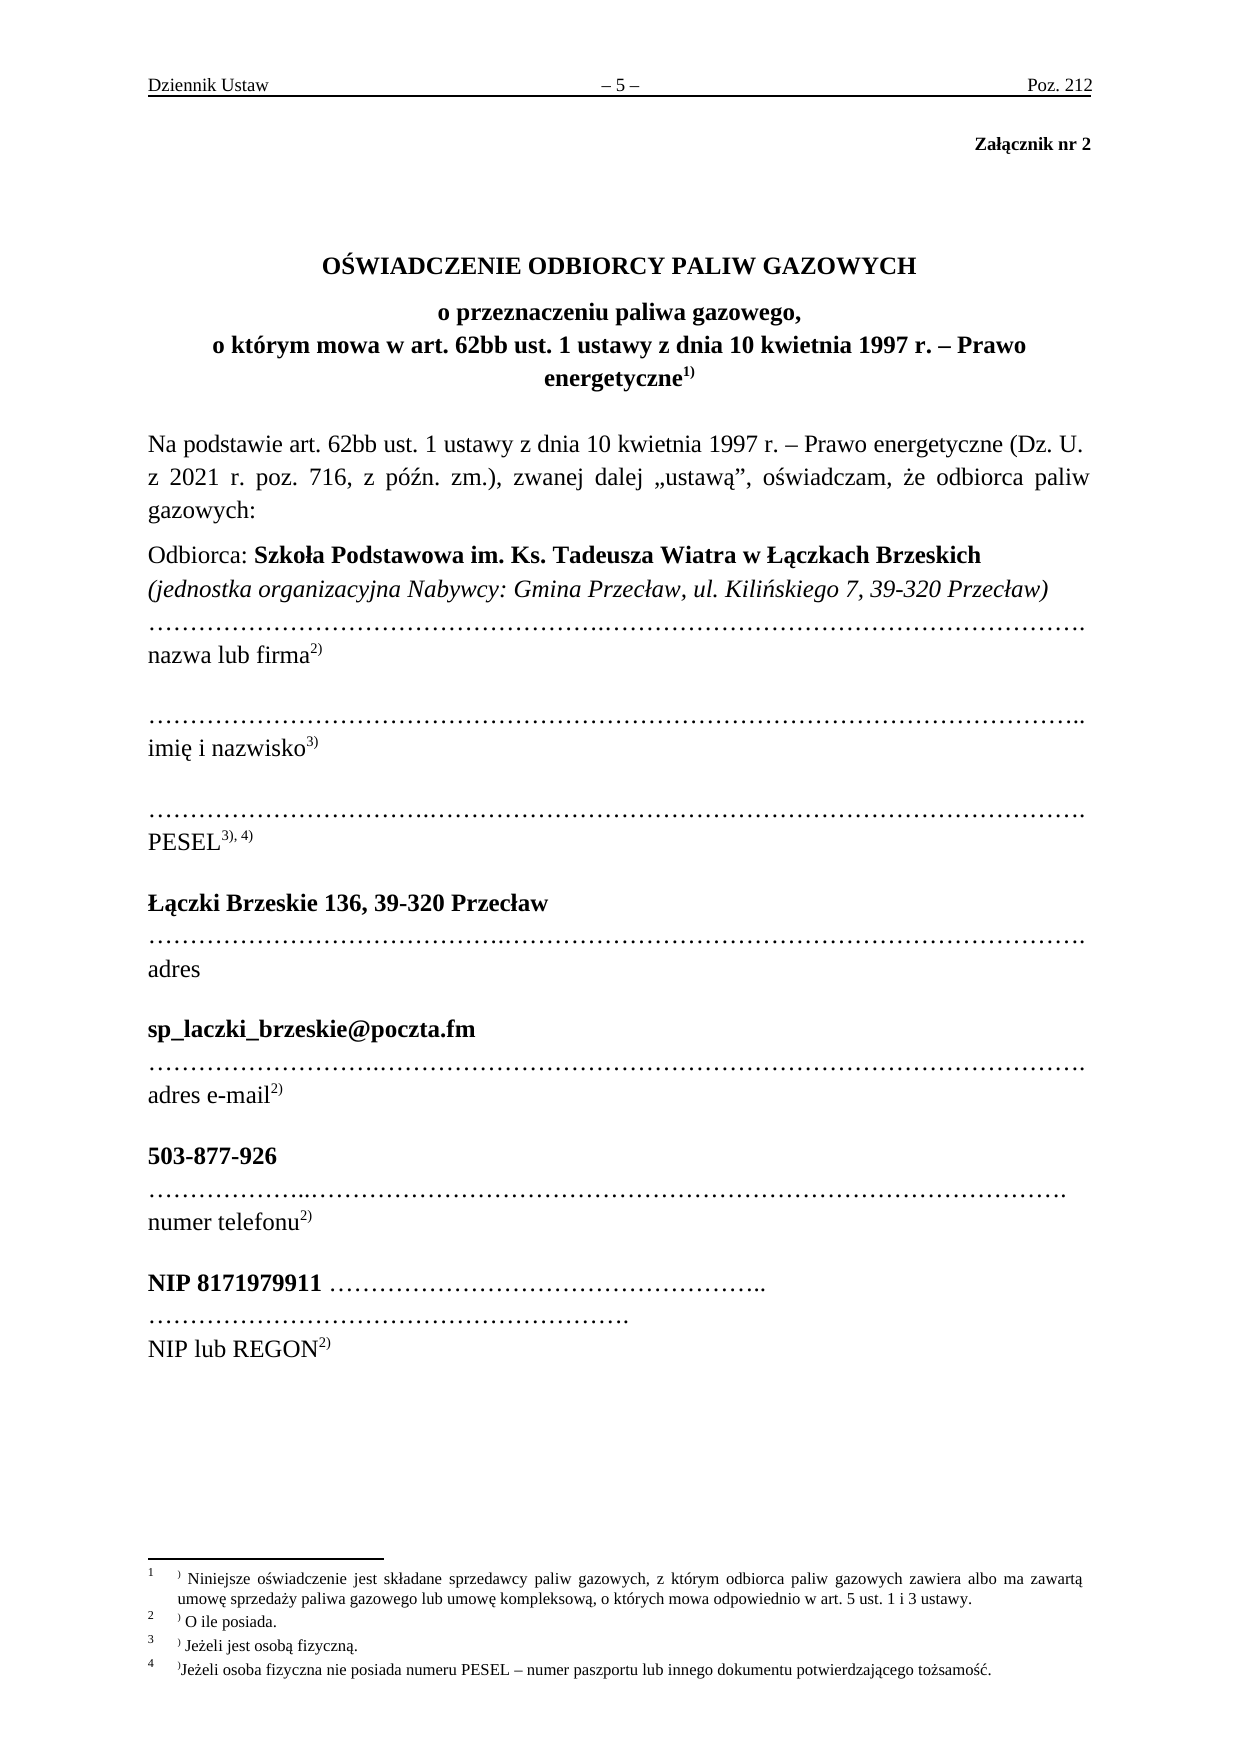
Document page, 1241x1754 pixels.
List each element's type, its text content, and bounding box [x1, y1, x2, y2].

text …………………………….……………………………………………………………………. [148, 794, 1091, 823]
text o którym mowa w art. 62bb ust. 1 ustawy z dnia 10 kwietnia 1997 r. – Prawo energetyczne) [148, 330, 1091, 392]
text …………………………………….……………………………………………………………. [148, 921, 1091, 949]
text (jednostka organizacyjna Nabywcy: Gmina Przecław, ul. Kilińskiego 7, 39-320 Przecław) [148, 574, 1091, 602]
text Odbiorca: Szkoła Podstawowa im. Ks. Tadeusza Wiatra w Łączkach Brzeskich [148, 541, 1091, 569]
text imię i nazwisko3) [148, 733, 1091, 762]
text OŚWIADCZENIE ODBIORCY PALIW GAZOWYCH [148, 251, 1091, 280]
text Łączki Brzeskie 136, 39-320 Przecław [148, 888, 1091, 916]
text 503-877-926 [148, 1141, 1091, 1170]
text ……………………………………………….…………………………………………………. [148, 607, 1091, 635]
text adres [148, 954, 1091, 982]
text o przeznaczeniu paliwa gazowego, [148, 297, 1091, 326]
text ………………………………………………………………………………………………….. [148, 700, 1091, 729]
text NIP lub REGON2) [148, 1334, 1091, 1362]
text Załącznik nr 2 [148, 133, 1091, 154]
text sp_laczki_brzeskie@poczta.fm [148, 1014, 1091, 1043]
text ……………………….…………………………………………………………………………. [148, 1047, 1091, 1076]
text NIP 8171979911 ……………………………………………..…………………………………………………. [148, 1268, 1091, 1329]
text Na podstawie art. 62bb ust. 1 ustawy z dnia 10 kwietnia 1997 r. – Prawo energetyczne (Dz. U. z 2021 r. poz. 716, z późn. zm.), zwanej dalej „ustawą”, oświadczam, że odbiorca paliw gazowych: [148, 429, 1091, 524]
text adres e-mail2) [148, 1080, 1091, 1109]
text nazwa lub firma) [148, 640, 1091, 668]
text ………………..………………………………………………………………………………. [148, 1174, 1091, 1203]
text numer telefonu2) [148, 1207, 1091, 1236]
text PESEL), ) [148, 827, 1091, 856]
